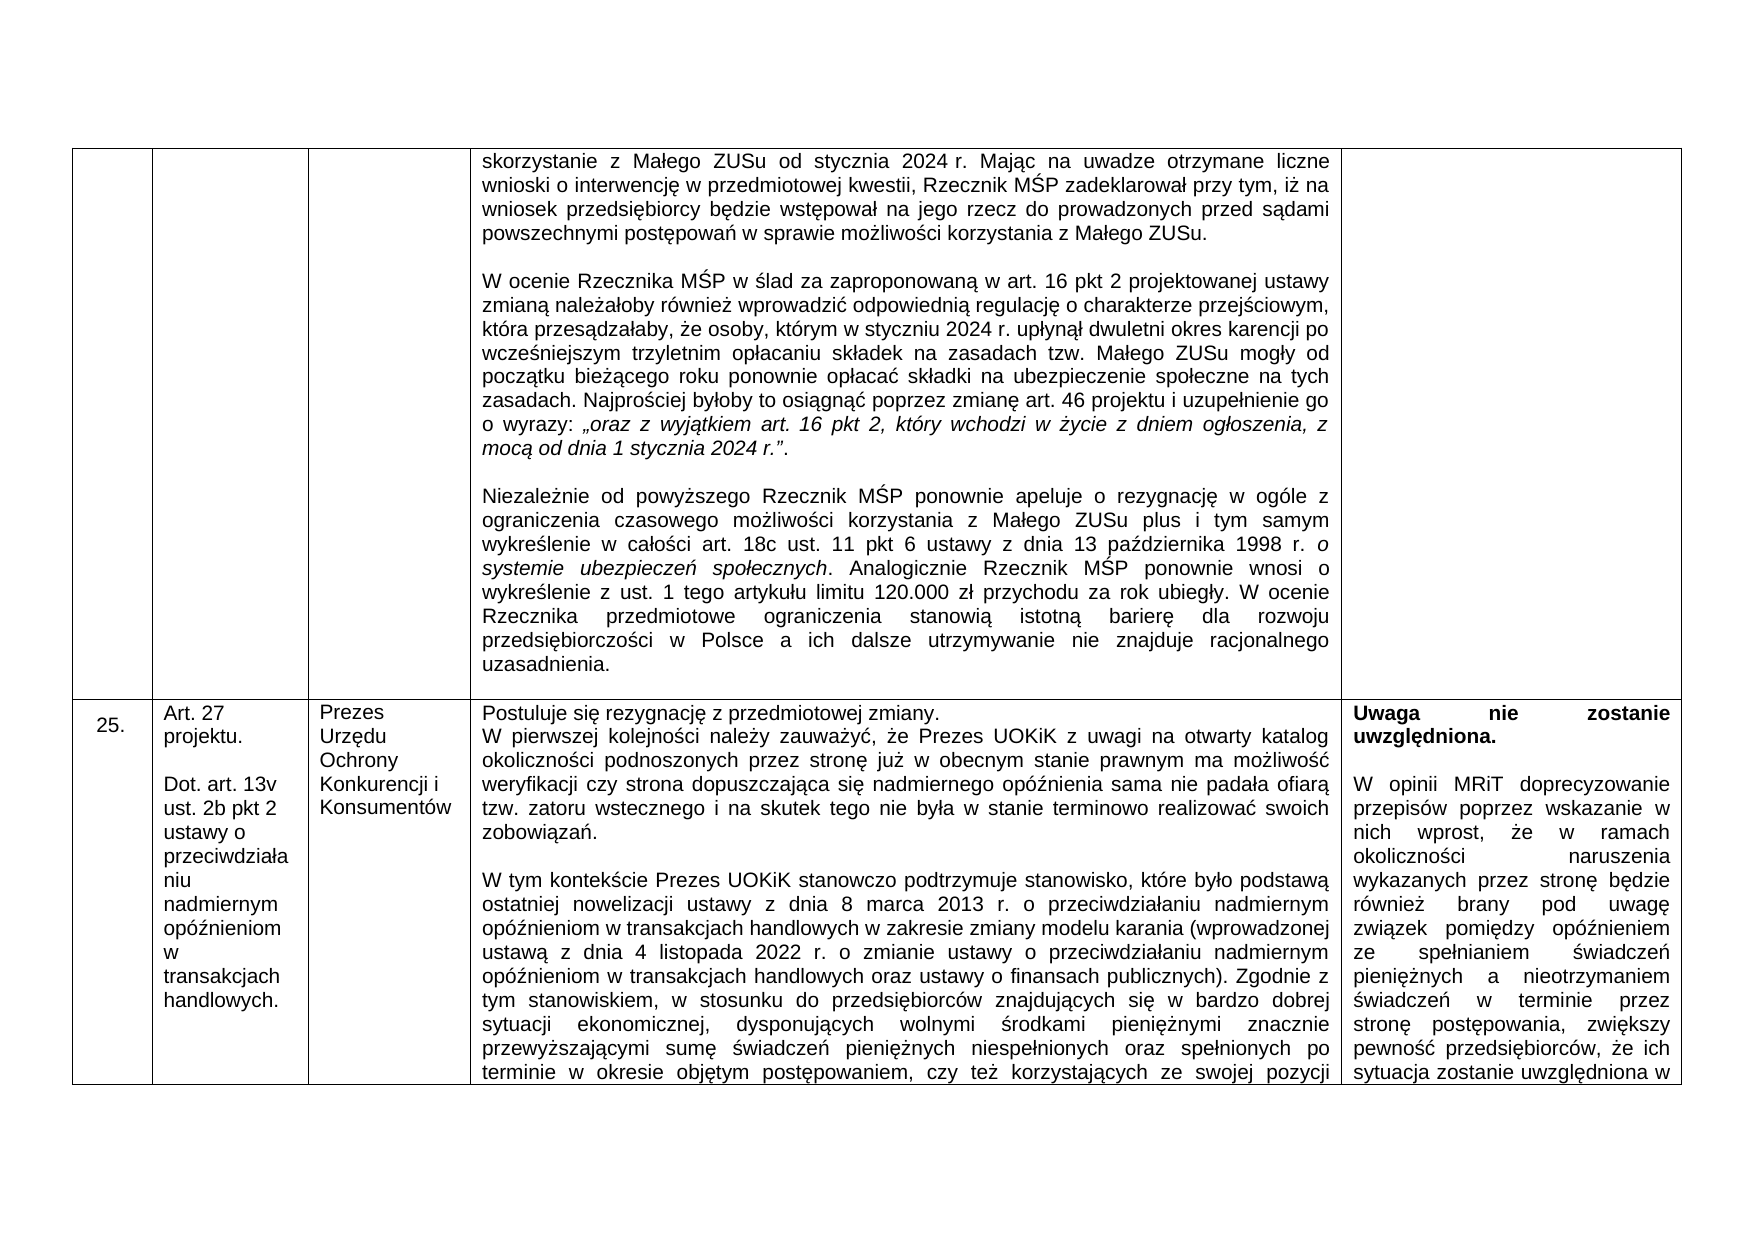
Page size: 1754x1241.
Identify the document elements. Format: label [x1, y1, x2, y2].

table_cell [153, 700, 308, 1084]
table_cell [1342, 700, 1681, 1084]
table_cell [73, 700, 152, 1084]
table_cell [471, 700, 1341, 1084]
table_cell [153, 149, 308, 699]
table_cell [73, 149, 152, 699]
table_cell [1342, 149, 1681, 699]
table_cell [309, 149, 470, 699]
table_cell [471, 149, 1341, 699]
table_cell [309, 700, 470, 1084]
